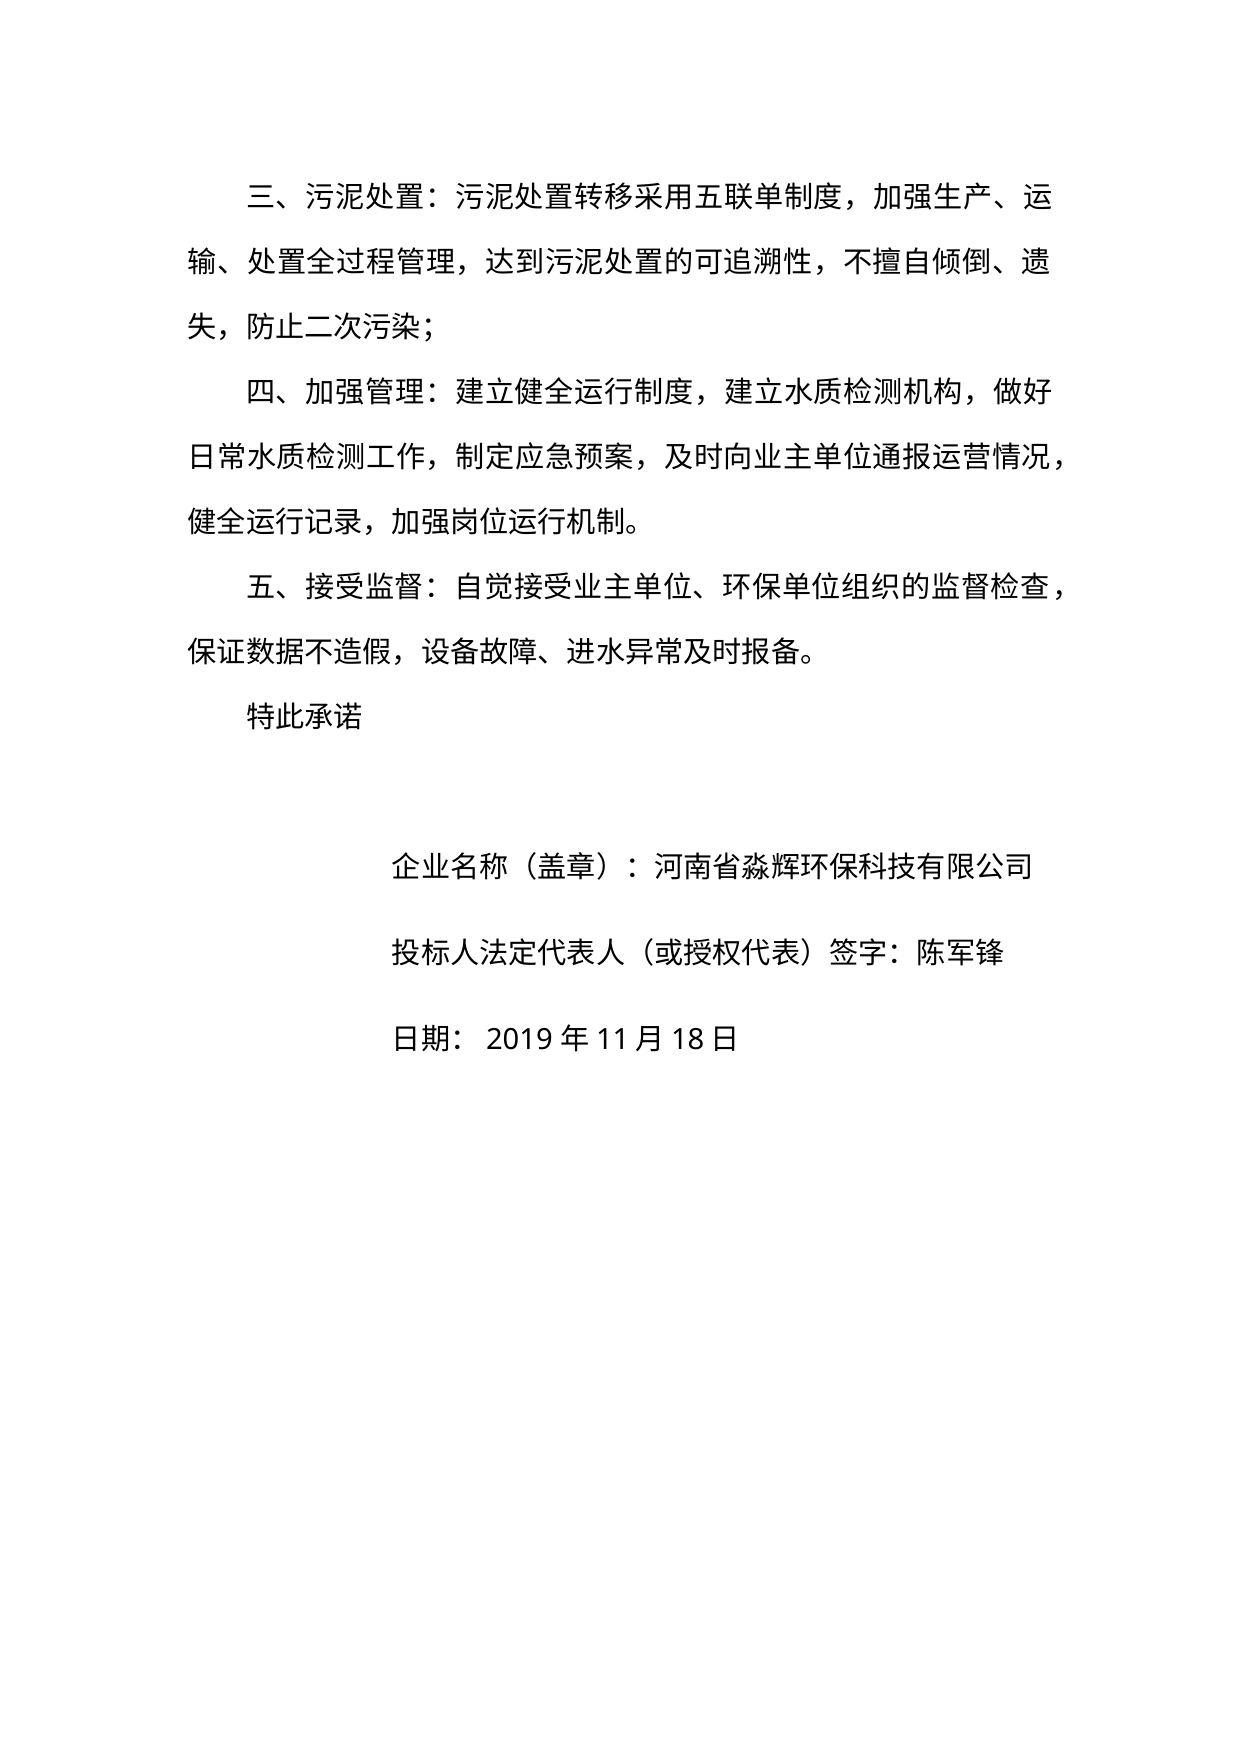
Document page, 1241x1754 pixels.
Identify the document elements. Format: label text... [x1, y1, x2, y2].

text 三、污泥处置：污泥处置转移采用五联单制度，加强生产、运输、处置全过程管理，达到污泥处置的可追溯性，不擅自倾倒、遗失，防止二次污染； [187, 162, 1053, 357]
text 投标人法定代表人（或授权代表）签字：陈军锋 [187, 918, 1053, 983]
text 企业名称（盖章）：河南省淼辉环保科技有限公司 [187, 832, 1053, 897]
text 特此承诺 [187, 682, 1053, 747]
text 五、接受监督：自觉接受业主单位、环保单位组织的监督检查，保证数据不造假，设备故障、进水异常及时报备。 [187, 552, 1053, 682]
text 四、加强管理：建立健全运行制度，建立水质检测机构，做好日常水质检测工作，制定应急预案，及时向业主单位通报运营情况，健全运行记录，加强岗位运行机制。 [187, 357, 1053, 552]
text 日期： 2019 年 11月 18日 [187, 1004, 1053, 1069]
